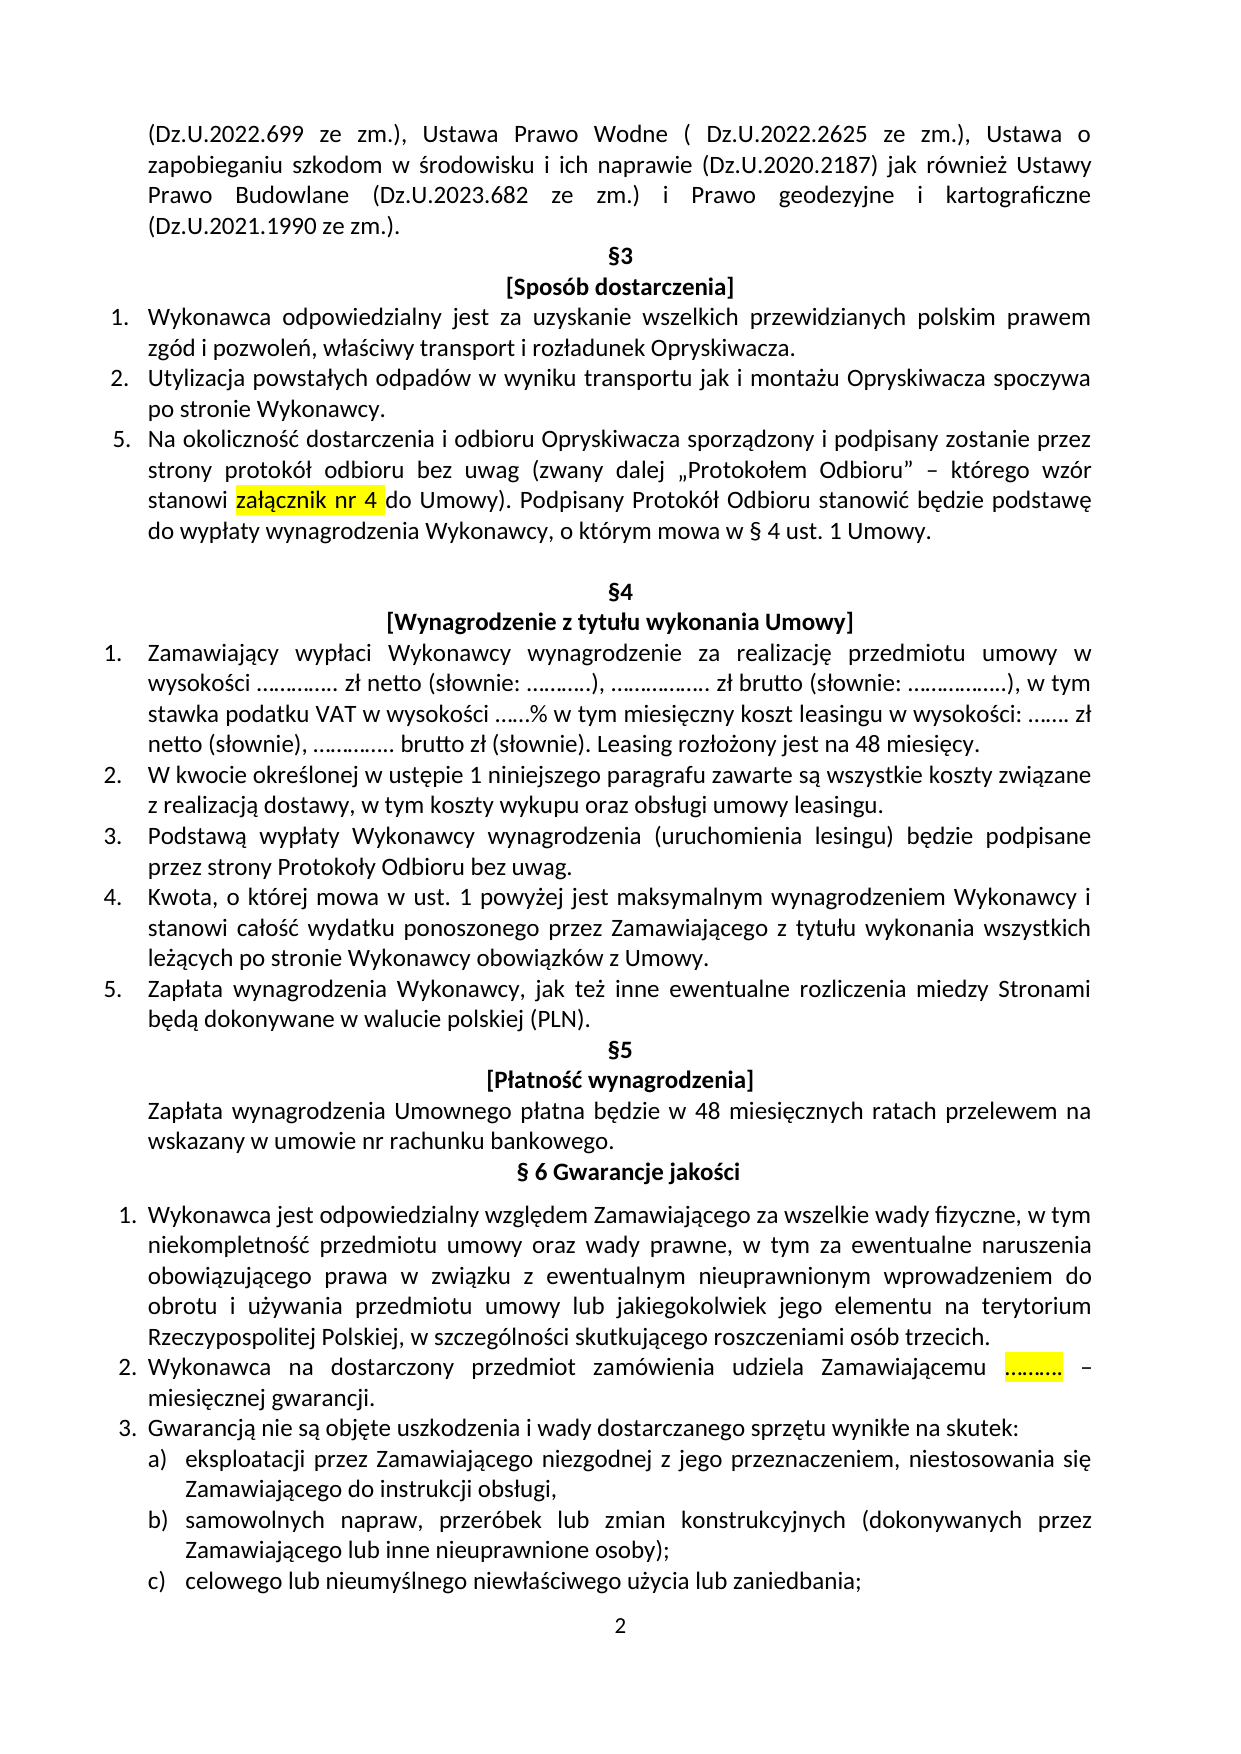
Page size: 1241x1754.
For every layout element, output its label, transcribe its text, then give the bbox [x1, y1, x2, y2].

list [103, 118, 1093, 240]
list §5 [Płatność wynagrodzenia] [148, 1034, 1093, 1095]
list Zapłata wynagrodzenia Wykonawcy, jak też inne ewentualne rozliczenia miedzy Stronami będą dokonywane w walucie polskiej (PLN). [103, 973, 1093, 1034]
list Gwarancją nie są objęte uszkodzenia i wady dostarczanego sprzętu wynikłe na skutek: [118, 1413, 1093, 1443]
list celowego lub nieumyślnego niewłaściwego użycia lub zaniedbania; [148, 1565, 1093, 1596]
list Na okoliczność dostarczenia i odbioru Opryskiwacza sporządzony i podpisany zostanie przez strony protokół odbioru bez uwag (zwany dalej „Protokołem Odbioru” – którego wzór stanowi załącznik nr 4 do Umowy). Podpisany Protokół Odbioru stanowić będzie podstawę do wypłaty wynagrodzenia Wykonawcy, o którym mowa w § 4 ust. 1 Umowy. [112, 423, 1093, 546]
text § 6 Gwarancje jakości [443, 1156, 1093, 1186]
list W kwocie określonej w ustępie 1 niniejszego paragrafu zawarte są wszystkie koszty związane z realizacją dostawy, w tym koszty wykupu oraz obsługi umowy leasingu. [103, 759, 1093, 820]
list Wykonawca odpowiedzialny jest za uzyskanie wszelkich przewidzianych polskim prawem zgód i pozwoleń, właściwy transport i rozładunek Opryskiwacza. [110, 301, 1093, 362]
list eksploatacji przez Zamawiającego niezgodnej z jego przeznaczeniem, niestosowania się Zamawiającego do instrukcji obsługi, [148, 1443, 1093, 1504]
list Kwota, o której mowa w ust. 1 powyżej jest maksymalnym wynagrodzeniem Wykonawcy i stanowi całość wydatku ponoszonego przez Zamawiającego z tytułu wykonania wszystkich leżących po stronie Wykonawcy obowiązków z Umowy. [103, 881, 1093, 973]
text Zapłata wynagrodzenia Umownego płatna będzie w 48 miesięcznych ratach przelewem na wskazany w umowie nr rachunku bankowego. [148, 1095, 1093, 1156]
list Wykonawca jest odpowiedzialny względem Zamawiającego za wszelkie wady fizyczne, w tym niekompletność przedmiotu umowy oraz wady prawne, w tym za ewentualne naruszenia obowiązującego prawa w związku z ewentualnym nieuprawnionym wprowadzeniem do obrotu i używania przedmiotu umowy lub jakiegokolwiek jego elementu na terytorium Rzeczypospolitej Polskiej, w szczególności skutkującego roszczeniami osób trzecich. [118, 1199, 1093, 1352]
list samowolnych napraw, przeróbek lub zmian konstrukcyjnych (dokonywanych przez Zamawiającego lub inne nieuprawnione osoby); [148, 1504, 1093, 1565]
text §4 [Wynagrodzenie z tytułu wykonania Umowy] [148, 576, 1093, 637]
list Utylizacja powstałych odpadów w wyniku transportu jak i montażu Opryskiwacza spoczywa po stronie Wykonawcy. [110, 362, 1093, 423]
list Zamawiający wypłaci Wykonawcy wynagrodzenie za realizację przedmiotu umowy w wysokości ………….. zł netto (słownie: ………..), …………….. zł brutto (słownie: ……………..), w tym stawka podatku VAT w wysokości ……% w tym miesięczny koszt leasingu w wysokości: ……. zł netto (słownie), ………….. brutto zł (słownie). Leasing rozłożony jest na 48 miesięcy. [103, 637, 1093, 759]
list Podstawą wypłaty Wykonawcy wynagrodzenia (uruchomienia lesingu) będzie podpisane przez strony Protokoły Odbioru bez uwag. [103, 820, 1093, 881]
list Wykonawca na dostarczony przedmiot zamówienia udziela Zamawiającemu ………. – miesięcznej gwarancji. [118, 1352, 1093, 1413]
text §3 [Sposób dostarczenia] [148, 240, 1093, 301]
